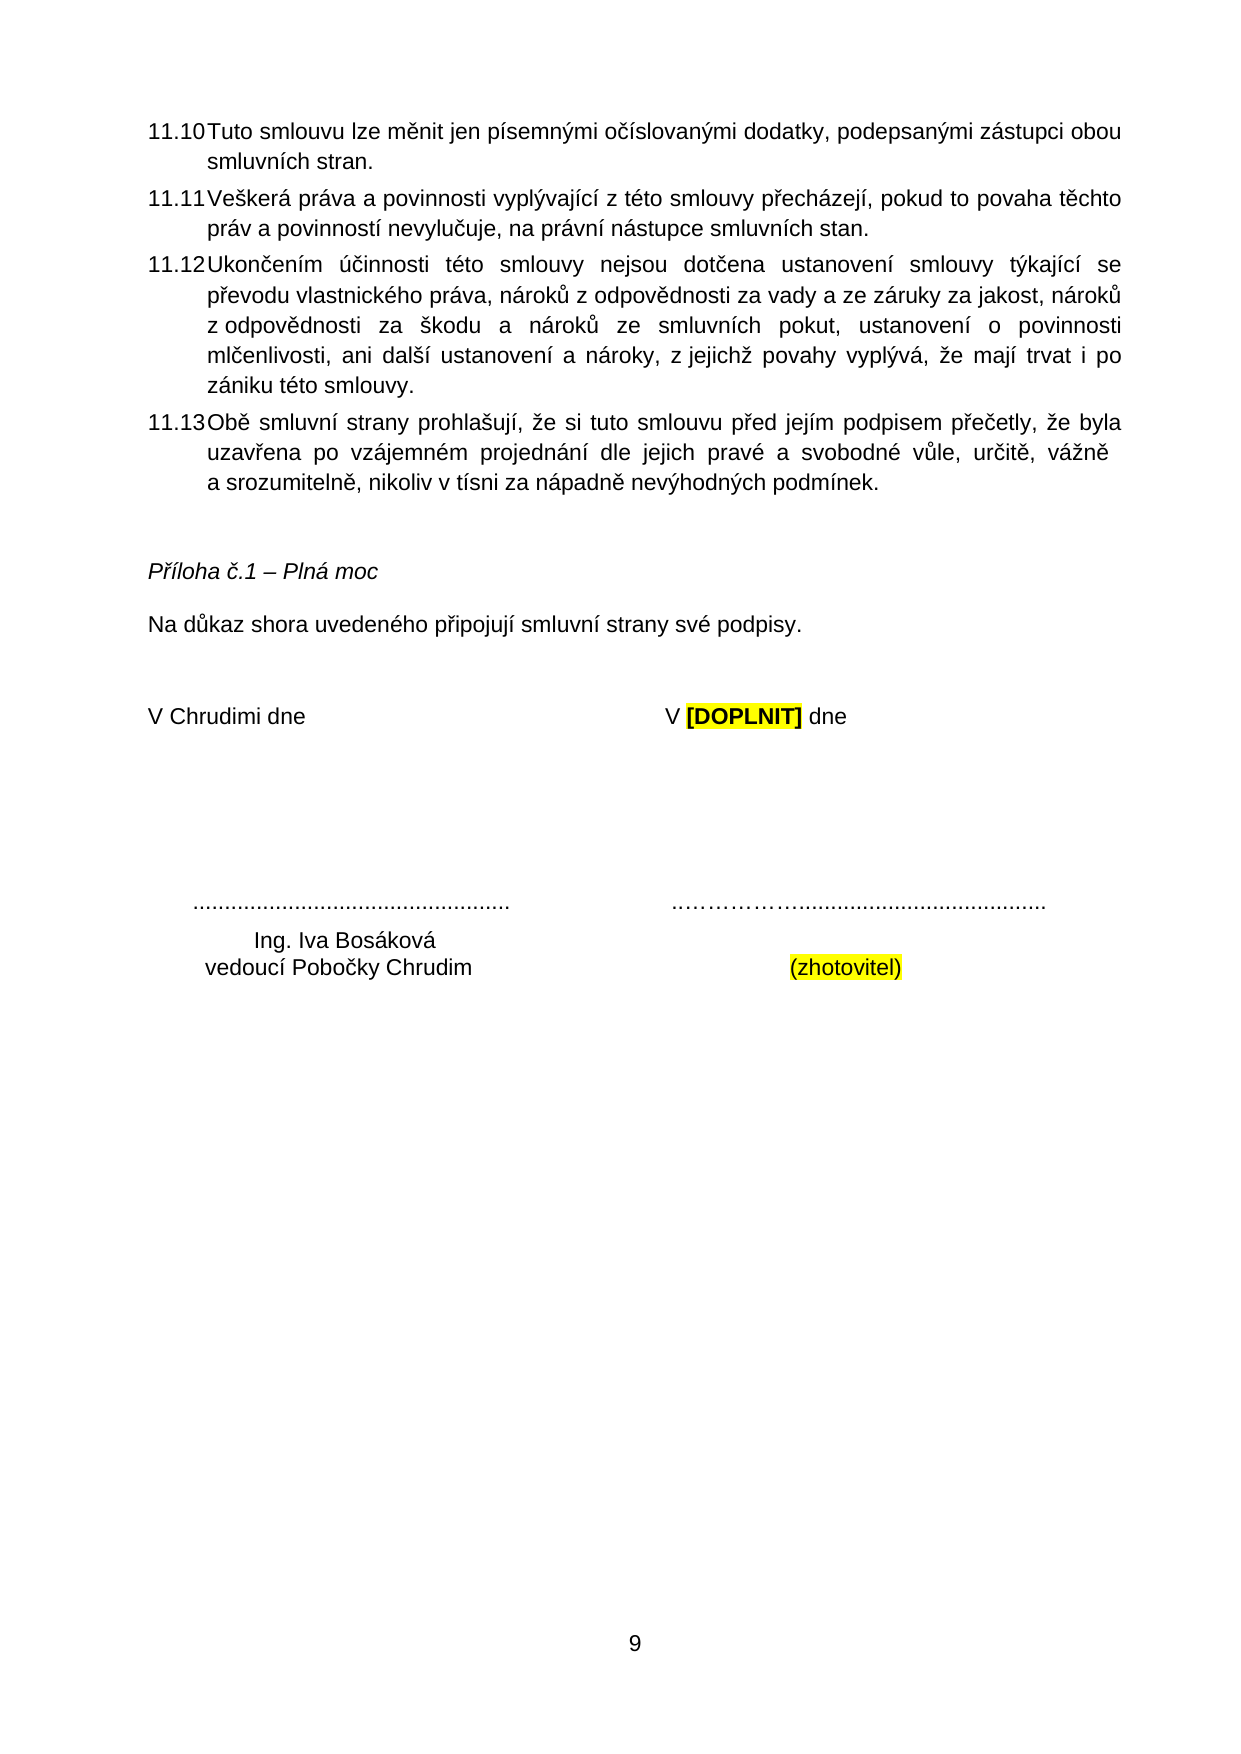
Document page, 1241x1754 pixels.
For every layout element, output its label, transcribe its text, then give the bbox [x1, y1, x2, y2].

list Ukončením účinnosti této smlouvy nejsou dotčena ustanovení smlouvy týkající se převodu vlastnického práva, nároků z odpovědnosti za vady a ze záruky za jakost, nároků z odpovědnosti za škodu a nároků ze smluvních pokut, ustanovení o povinnosti mlčenlivosti, ani další ustanovení a nároky, z jejichž povahy vyplývá, že mají trvat i po zániku této smlouvy. [148, 251, 1122, 399]
list Obě smluvní strany prohlašují, že si tuto smlouvu před jejím podpisem přečetly, že byla uzavřena po vzájemném projednání dle jejich pravé a svobodné vůle, určitě, vážně a srozumitelně, nikoliv v tísni za nápadně nevýhodných podmínek. [148, 409, 1122, 496]
text V Chrudimi dne V [DOPLNIT] dne [802, 703, 1122, 729]
text Ing. Iva Bosáková [148, 927, 1122, 953]
list Veškerá práva a povinnosti vyplývající z této smlouvy přecházejí, pokud to povaha těchto práv a povinností nevylučuje, na právní nástupce smluvních stan. [148, 185, 1122, 241]
text Příloha č.1 – Plná moc [148, 558, 1122, 585]
list Tuto smlouvu lze měnit jen písemnými očíslovanými dodatky, podepsanými zástupci obou smluvních stran. [148, 118, 1122, 175]
text .................................................. ..……………....................................... [148, 888, 1122, 914]
text Na důkaz shora uvedeného připojují smluvní strany své podpisy. [148, 611, 1122, 637]
text vedoucí Pobočky Chrudim (zhotovitel) [148, 953, 1122, 980]
text V Chrudimi dne V [DOPLNIT] dne [148, 703, 686, 729]
